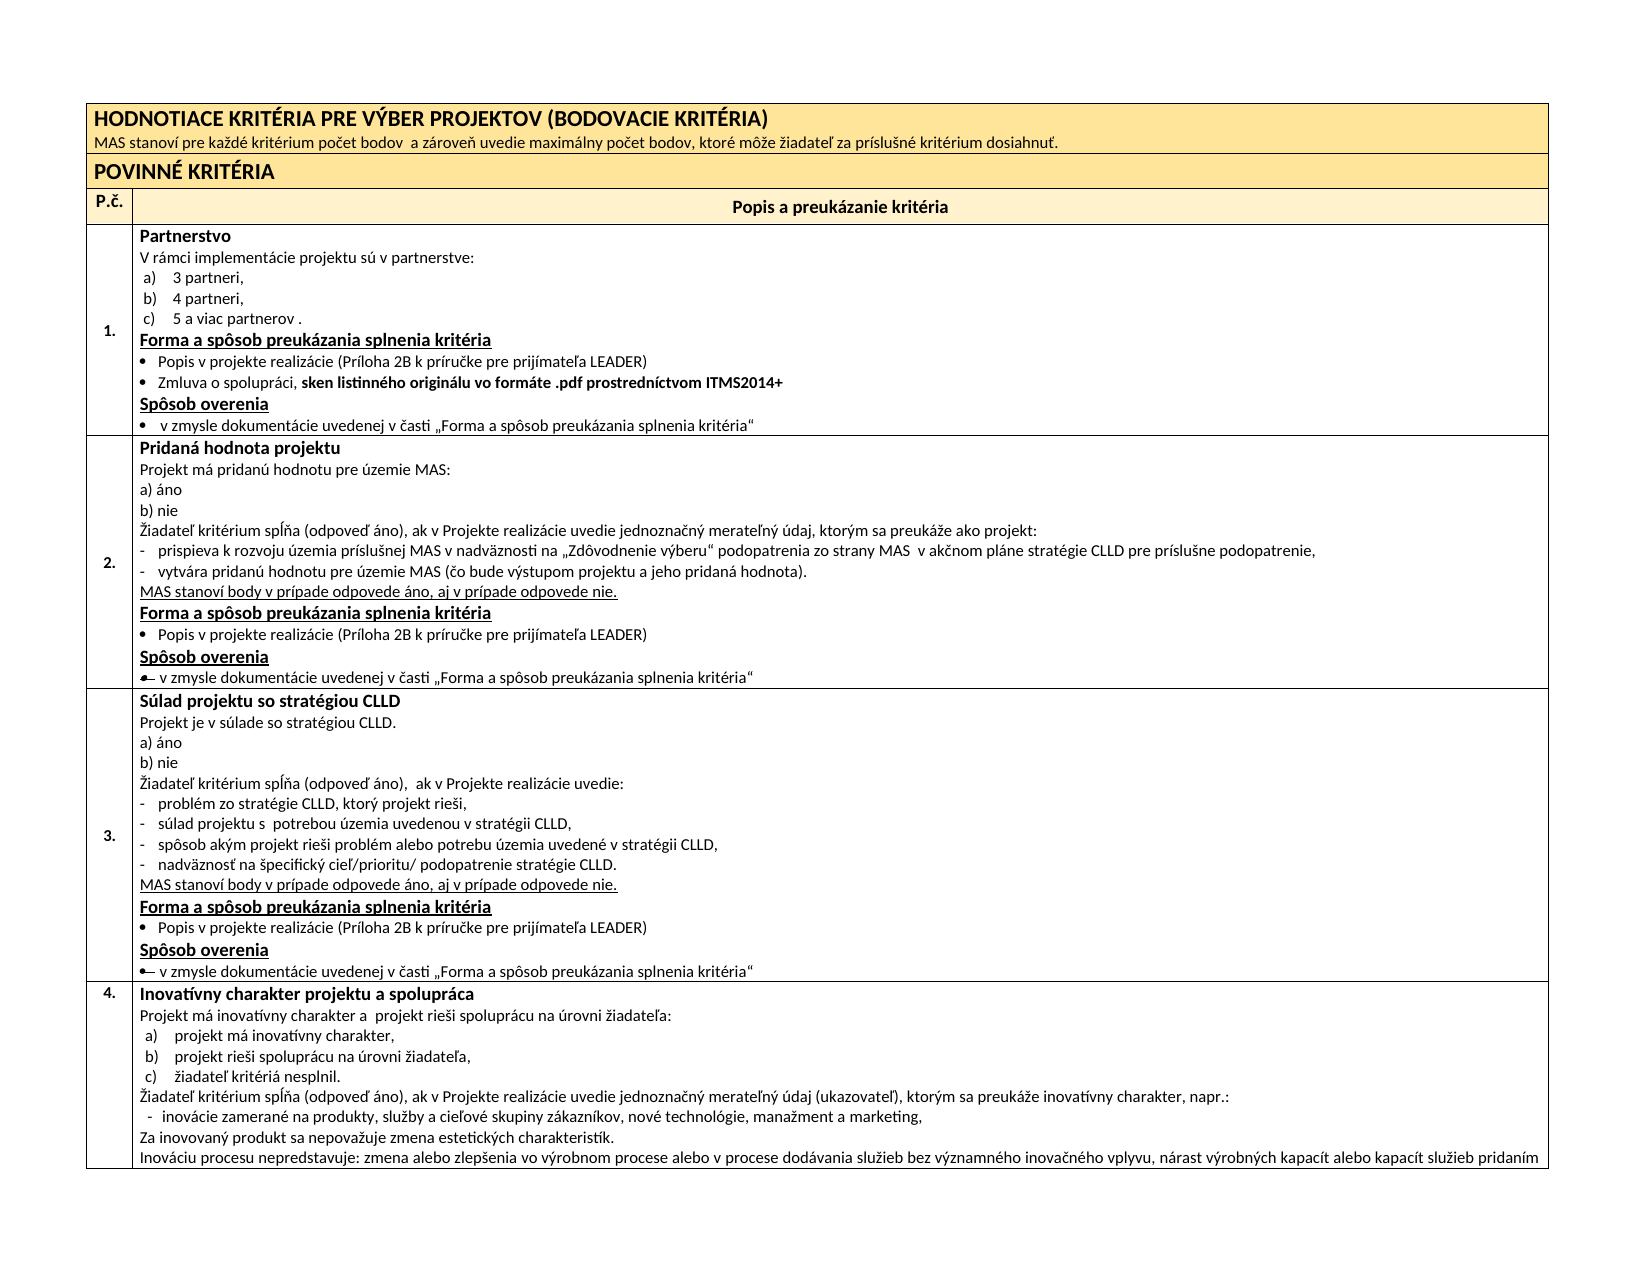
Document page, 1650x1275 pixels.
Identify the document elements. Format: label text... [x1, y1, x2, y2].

table_cell 2. [87, 436, 132, 688]
table_cell 3. [87, 689, 132, 981]
table_cell HODNOTIACE KRITÉRIA PRE VÝBER PROJEKTOV (BODOVACIE KRITÉRIA) MAS stanoví pre každé kritérium počet bodov a zároveň uvedie maximálny počet bodov, ktoré môže žiadateľ za príslušné kritérium dosiahnuť. [87, 104, 1548, 153]
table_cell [133, 982, 1548, 1168]
table_cell 4. [87, 982, 132, 1168]
table_cell Partnerstvo V rámci implementácie projektu sú v partnerstve: 3 partneri, 4 partneri, 5 a viac partnerov . Forma a spôsob preukázania splnenia kritéria Popis v projekte realizácie (Príloha 2B k príručke pre prijímateľa LEADER) Zmluva o spolupráci, sken listinného originálu vo formáte .pdf prostredníctvom ITMS2014+ Spôsob overenia v zmysle dokumentácie uvedenej v časti „Forma a spôsob preukázania splnenia kritéria“ [133, 225, 1548, 435]
table_cell Popis a preukázanie kritéria [133, 189, 1548, 223]
table_cell 1. [87, 225, 132, 435]
table_cell P.č. [87, 189, 132, 223]
table_cell POVINNÉ KRITÉRIA [87, 154, 1548, 188]
table_cell Pridaná hodnota projektu Projekt má pridanú hodnotu pre územie MAS: a) áno b) nie Žiadateľ kritérium spĺňa (odpoveď áno), ak v Projekte realizácie uvedie jednoznačný merateľný údaj, ktorým sa preukáže ako projekt: prispieva k rozvoju územia príslušnej MAS v nadväznosti na „Zdôvodnenie výberu“ podopatrenia zo strany MAS v akčnom pláne stratégie CLLD pre príslušne podopatrenie, vytvára pridanú hodnotu pre územie MAS (čo bude výstupom projektu a jeho pridaná hodnota). MAS stanoví body v prípade odpovede áno, aj v prípade odpovede nie. Forma a spôsob preukázania splnenia kritéria Popis v projekte realizácie (Príloha 2B k príručke pre prijímateľa LEADER) Spôsob overenia v zmysle dokumentácie uvedenej v časti „Forma a spôsob preukázania splnenia kritéria“ [133, 436, 1548, 688]
table_cell Súlad projektu so stratégiou CLLD Projekt je v súlade so stratégiou CLLD. a) áno b) nie Žiadateľ kritérium spĺňa (odpoveď áno), ak v Projekte realizácie uvedie: problém zo stratégie CLLD, ktorý projekt rieši, súlad projektu s potrebou územia uvedenou v stratégii CLLD, spôsob akým projekt rieši problém alebo potrebu územia uvedené v stratégii CLLD, nadväznosť na špecifický cieľ/prioritu/ podopatrenie stratégie CLLD. MAS stanoví body v prípade odpovede áno, aj v prípade odpovede nie. Forma a spôsob preukázania splnenia kritéria Popis v projekte realizácie (Príloha 2B k príručke pre prijímateľa LEADER) Spôsob overenia v zmysle dokumentácie uvedenej v časti „Forma a spôsob preukázania splnenia kritéria“ [133, 689, 1548, 981]
